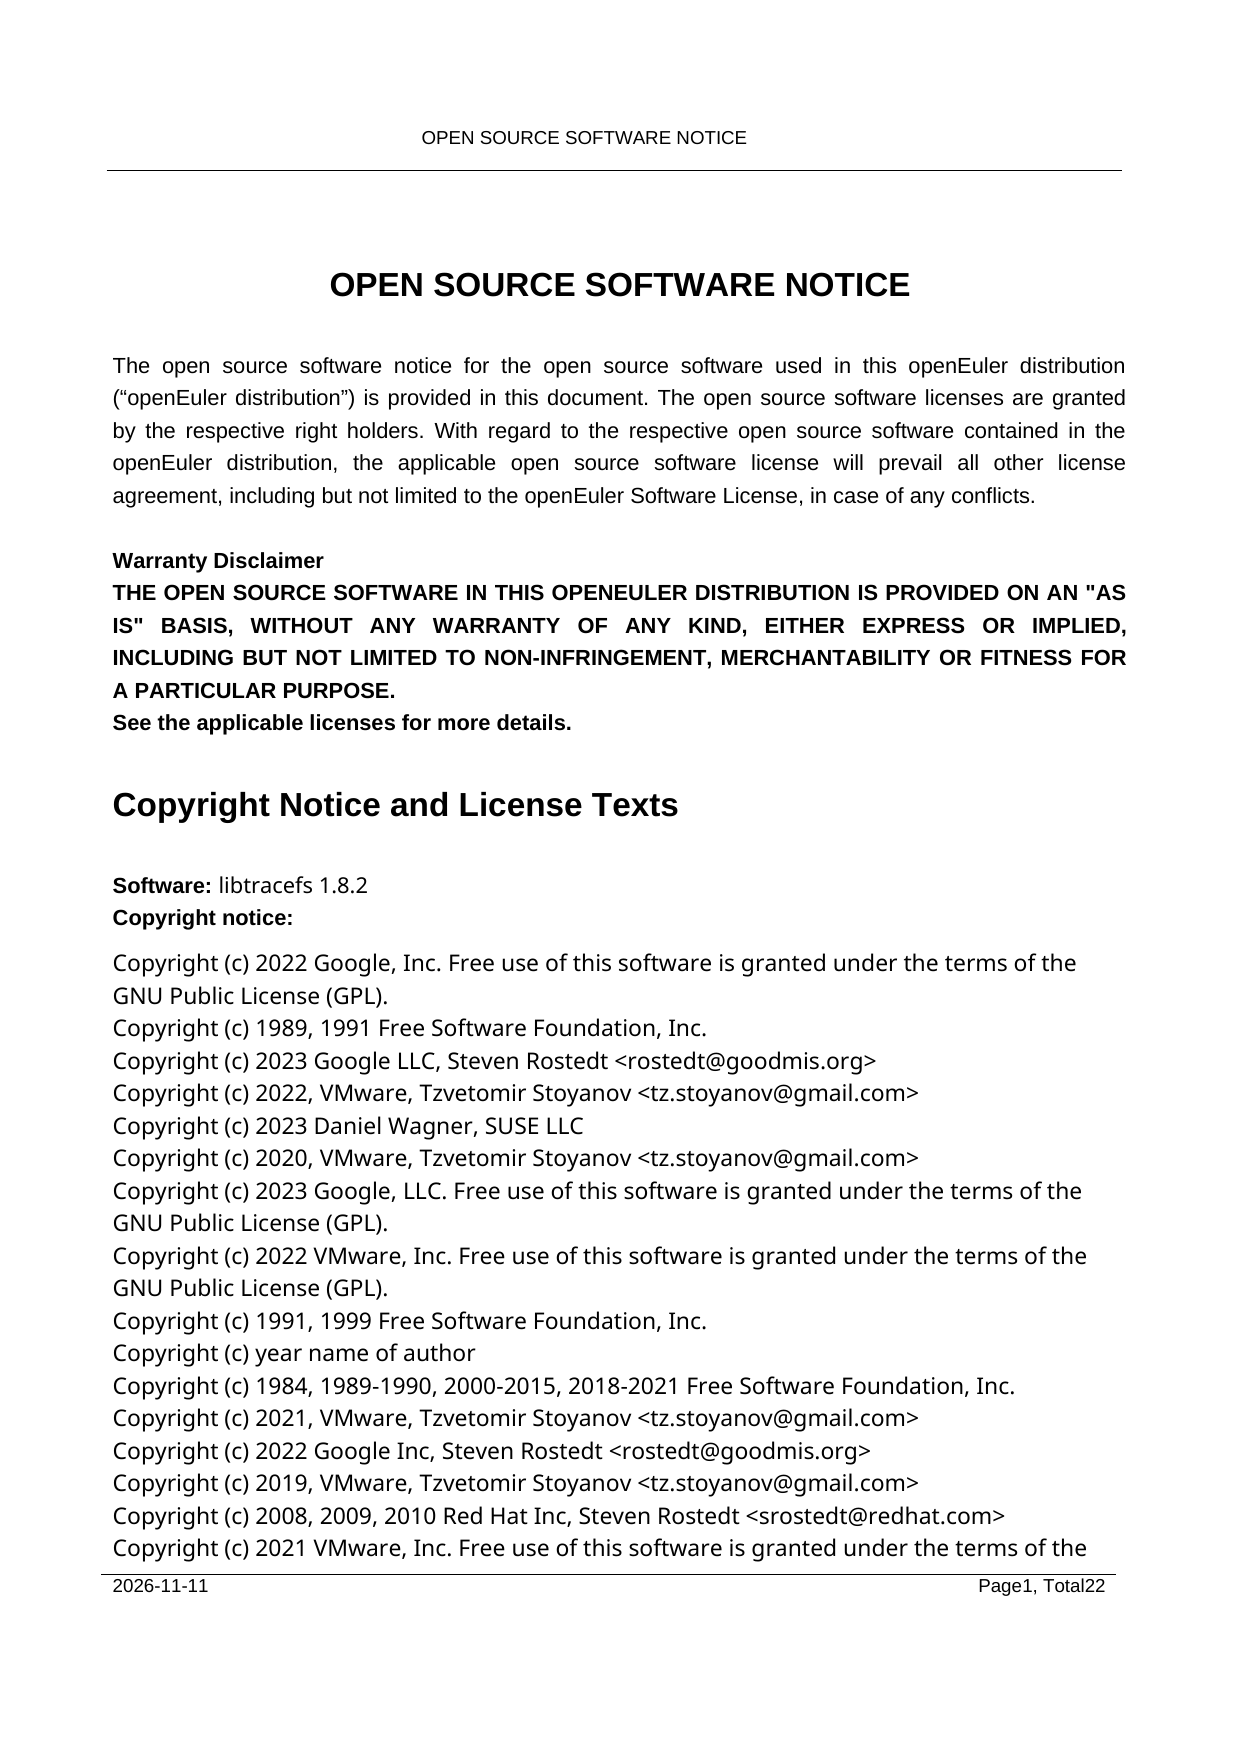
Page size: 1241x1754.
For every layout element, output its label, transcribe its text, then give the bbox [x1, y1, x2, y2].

text Copyright notice: [112, 901, 1128, 934]
title Software: libtracefs 1.8.2 [112, 869, 1128, 901]
text THE OPEN SOURCE SOFTWARE IN THIS OPENEULER DISTRIBUTION IS PROVIDED ON AN "AS IS" BASIS, WITHOUT ANY WARRANTY OF ANY KIND, EITHER EXPRESS OR IMPLIED, INCLUDING BUT NOT LIMITED TO NON-INFRINGEMENT, MERCHANTABILITY OR FITNESS FOR A PARTICULAR PURPOSE. See the applicable licenses for more details. [112, 576, 1128, 739]
text Warranty Disclaimer [112, 544, 1128, 576]
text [112, 947, 1128, 1564]
text Copyright Notice and License Texts [112, 771, 1128, 836]
text The open source software notice for the open source software used in this openEuler distribution (“openEuler distribution”) is provided in this document. The open source software licenses are granted by the respective right holders. With regard to the respective open source software contained in the openEuler distribution, the applicable open source software license will prevail all other license agreement, including but not limited to the openEuler Software License, in case of any conflicts. [112, 349, 1128, 511]
text OPEN SOURCE SOFTWARE NOTICE [112, 251, 1128, 316]
